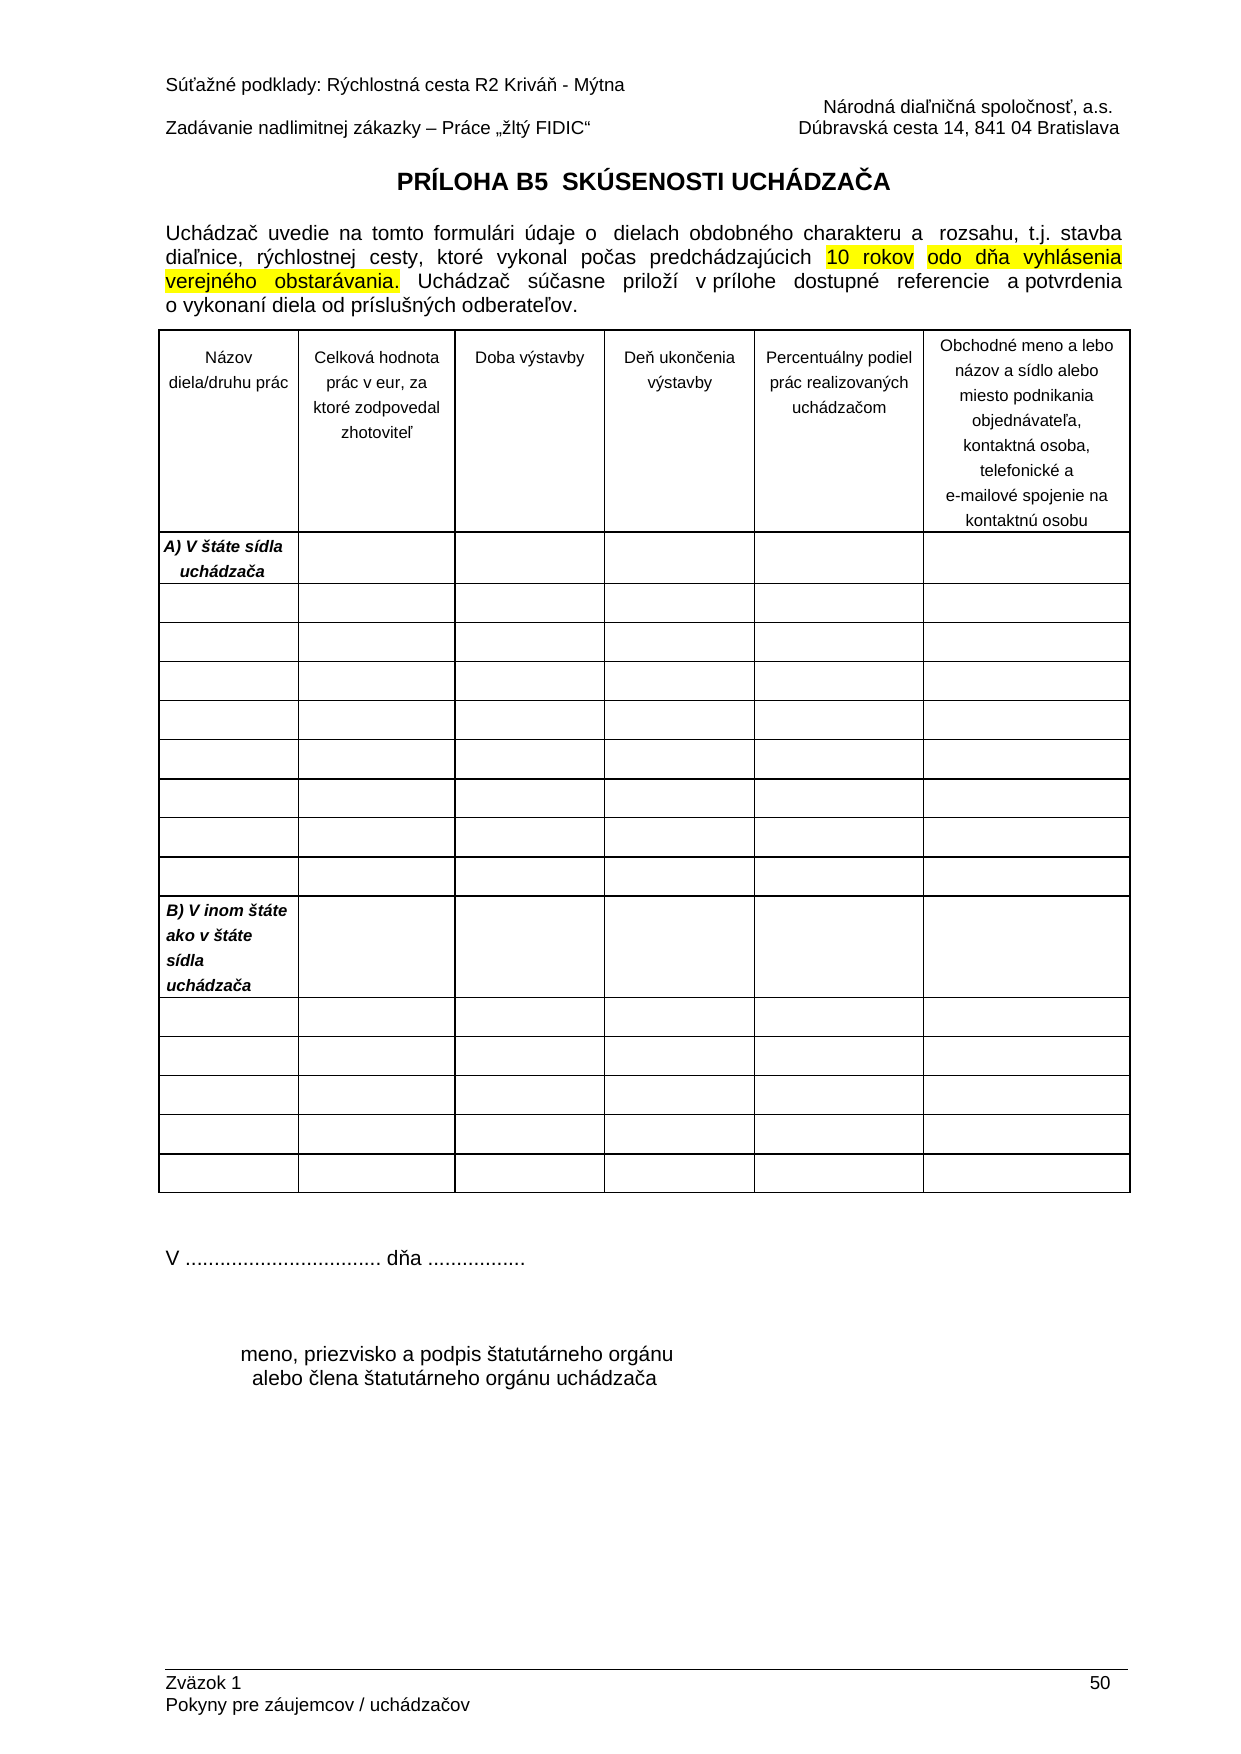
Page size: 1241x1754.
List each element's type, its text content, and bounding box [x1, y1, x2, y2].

table_cell [456, 780, 604, 817]
table_cell [755, 897, 923, 997]
table_cell [924, 858, 1129, 895]
table_cell [160, 858, 298, 895]
table_cell [456, 897, 604, 997]
table_cell [924, 1076, 1129, 1114]
title Príloha B5 SKÚSENOSTI UCHÁDZAČA [165, 167, 1122, 196]
table_cell [299, 584, 454, 622]
table_cell [605, 897, 754, 997]
table_cell [755, 623, 923, 661]
table_cell [160, 1155, 298, 1192]
table_cell [924, 1037, 1129, 1075]
table_cell [605, 584, 754, 622]
table_cell [160, 818, 298, 856]
table_cell [456, 1155, 604, 1192]
table_cell [755, 1155, 923, 1192]
table_cell [299, 662, 454, 700]
table_cell [456, 1115, 604, 1153]
table_cell [299, 780, 454, 817]
table_cell [160, 701, 298, 739]
table_cell [755, 701, 923, 739]
table_cell [924, 584, 1129, 622]
table_cell [160, 662, 298, 700]
table_cell [456, 701, 604, 739]
table_cell [299, 533, 454, 582]
table_cell [924, 1155, 1129, 1192]
text meno, priezvisko a podpis štatutárneho orgánu alebo člena štatutárneho orgánu uchádzača [165, 1342, 1122, 1390]
table_cell [299, 858, 454, 895]
table_cell [755, 1037, 923, 1075]
table_cell [755, 780, 923, 817]
table_cell [605, 662, 754, 700]
table_cell [299, 998, 454, 1036]
table_cell A) V štáte sídla uchádzača [160, 533, 298, 582]
table_cell [299, 897, 454, 997]
table_cell [160, 1037, 298, 1075]
table_cell [605, 701, 754, 739]
table_cell [456, 998, 604, 1036]
table_cell [456, 818, 604, 856]
table_cell [755, 1115, 923, 1153]
text Uchádzač uvedie na tomto formulári údaje o dielach obdobného charakteru a rozsahu, t.j. stavba diaľnice, rýchlostnej cesty, ktoré vykonal počas predchádzajúcich 10 rokov odo dňa vyhlásenia verejného obstarávania. Uchádzač súčasne priloží v prílohe dostupné referencie a potvrdenia o vykonaní diela od príslušných odberateľov. [165, 221, 1122, 317]
table_cell [299, 818, 454, 856]
table_cell [755, 662, 923, 700]
table_cell [755, 858, 923, 895]
table_cell [456, 1076, 604, 1114]
text V .................................. dňa ................. [165, 1246, 1122, 1270]
table_cell [160, 1115, 298, 1153]
table_cell [299, 740, 454, 778]
table_cell [924, 998, 1129, 1036]
table_cell [605, 858, 754, 895]
table_cell [924, 623, 1129, 661]
table_cell [160, 1076, 298, 1114]
table_cell [755, 1076, 923, 1114]
table_cell [755, 533, 923, 582]
table_cell [456, 858, 604, 895]
table_header Deň ukončenia výstavby [605, 331, 754, 531]
table_cell [299, 623, 454, 661]
table_cell [299, 701, 454, 739]
table_cell [605, 1115, 754, 1153]
table_cell [605, 533, 754, 582]
table_header Názov diela/druhu prác [160, 331, 298, 531]
table_cell [456, 662, 604, 700]
table_cell [924, 533, 1129, 582]
table_cell [160, 623, 298, 661]
table_cell [299, 1037, 454, 1075]
table_cell [924, 780, 1129, 817]
table_cell [924, 1115, 1129, 1153]
table_cell [755, 740, 923, 778]
table_cell [299, 1115, 454, 1153]
table_cell [605, 1037, 754, 1075]
table_cell [605, 623, 754, 661]
table_cell [924, 897, 1129, 997]
table_cell [160, 780, 298, 817]
table_cell [924, 740, 1129, 778]
table_cell [605, 1076, 754, 1114]
table_cell [755, 818, 923, 856]
table_cell [605, 740, 754, 778]
table_cell [456, 623, 604, 661]
table_cell [605, 818, 754, 856]
table_cell [924, 662, 1129, 700]
table_header Obchodné meno a lebo názov a sídlo alebo miesto podnikania objednávateľa, kontaktná osoba, telefonické a e-mailové spojenie na kontaktnú osobu [924, 331, 1129, 531]
table_cell [924, 818, 1129, 856]
table_cell [456, 740, 604, 778]
table_cell [605, 1155, 754, 1192]
table_cell [755, 998, 923, 1036]
table_cell [456, 533, 604, 582]
table_header Percentuálny podiel prác realizovaných uchádzačom [755, 331, 923, 531]
table_header Celková hodnota prác v eur, za ktoré zodpovedal zhotoviteľ [299, 331, 454, 531]
table_cell [924, 701, 1129, 739]
table_cell [299, 1155, 454, 1192]
table_cell [160, 584, 298, 622]
table_cell [456, 1037, 604, 1075]
table_header Doba výstavby [456, 331, 604, 531]
table_cell B) V inom štáte ako v štáte sídla uchádzača [160, 897, 298, 997]
table_cell [160, 740, 298, 778]
table_cell [456, 584, 604, 622]
table_cell [605, 780, 754, 817]
table_cell [755, 584, 923, 622]
table_cell [605, 998, 754, 1036]
table_cell [160, 998, 298, 1036]
table_cell [299, 1076, 454, 1114]
